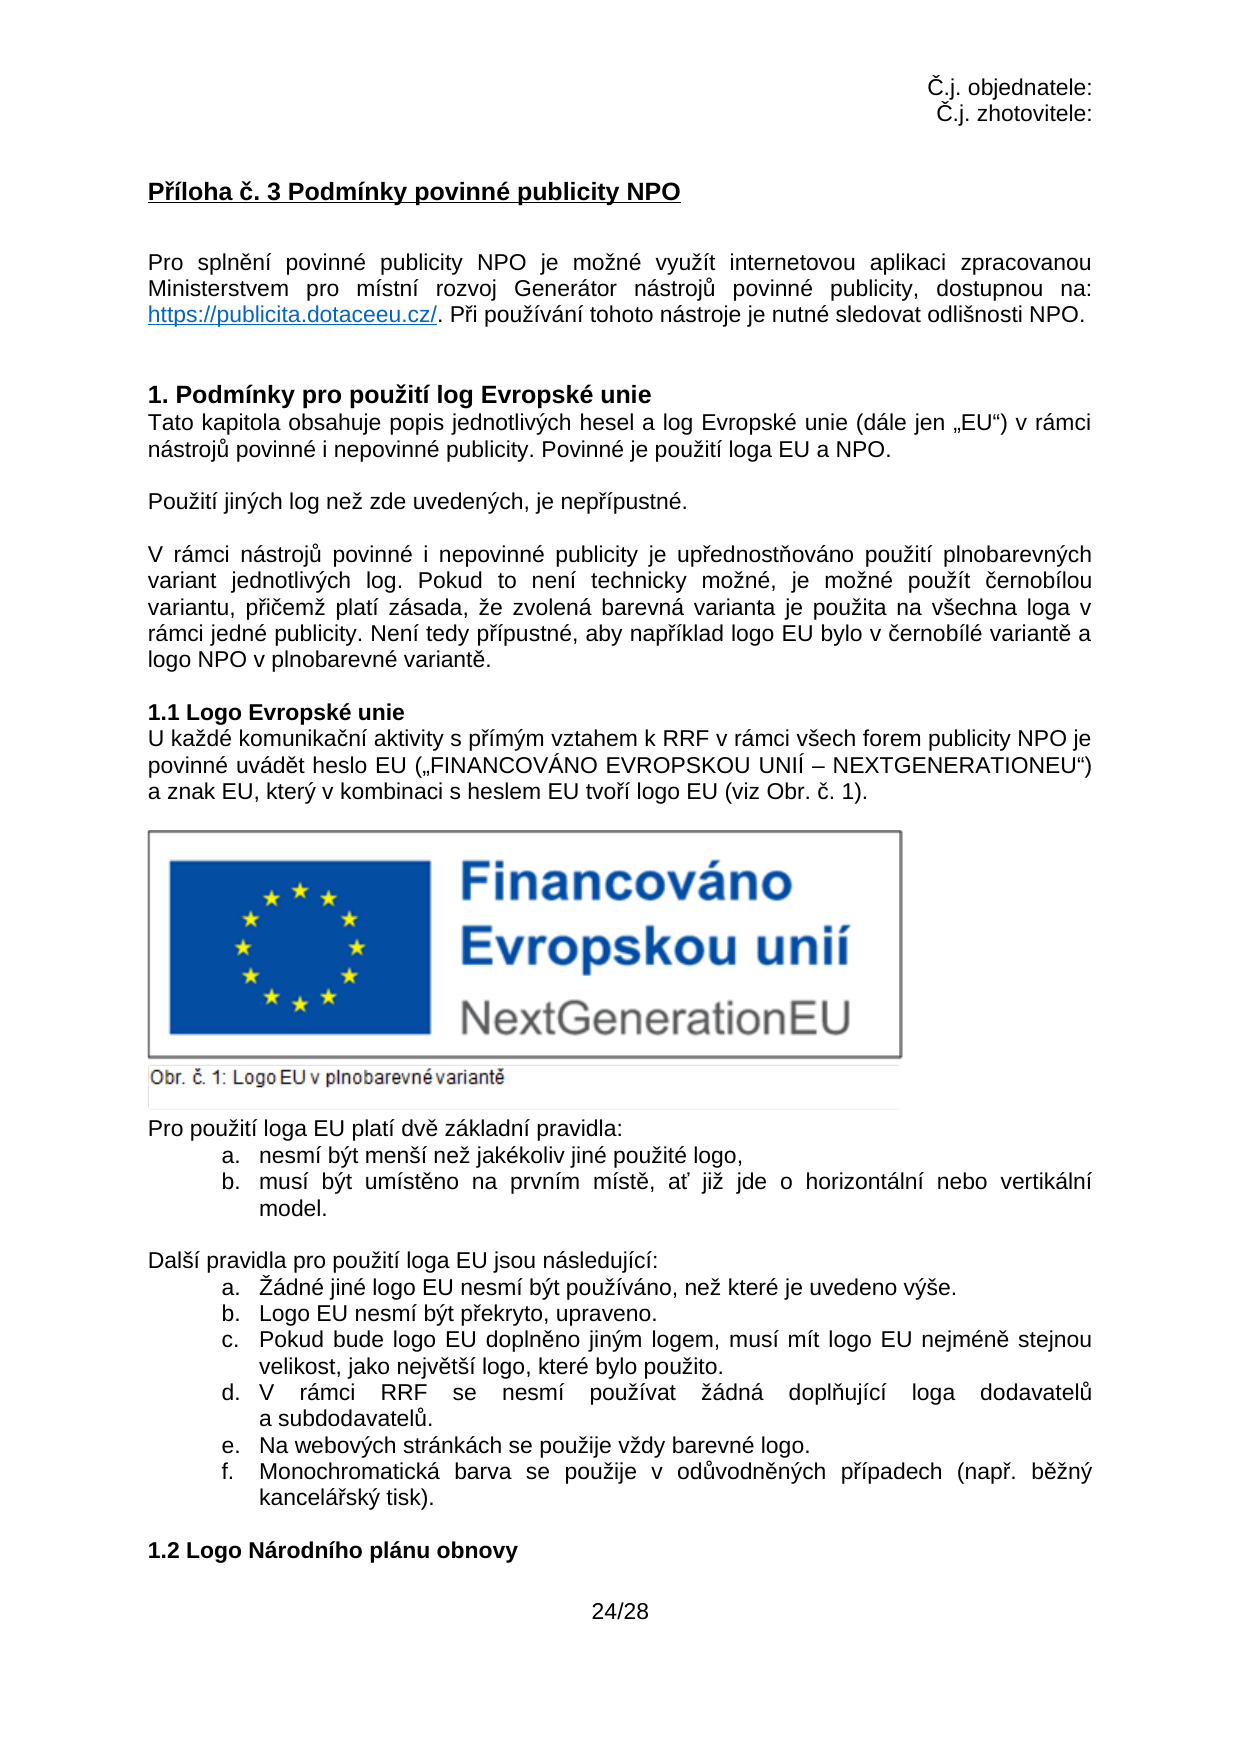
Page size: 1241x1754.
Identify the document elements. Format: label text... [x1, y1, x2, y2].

text V rámci nástrojů povinné i nepovinné publicity je upřednostňováno použití plnobarevných variant jednotlivých log. Pokud to není technicky možné, je možné použít černobílou variantu, přičemž platí zásada, že zvolená barevná varianta je použita na všechna loga v rámci jedné publicity. Není tedy přípustné, aby například logo EU bylo v černobílé variantě a logo NPO v plnobarevné variantě. [148, 541, 1093, 673]
text 1.2 Logo Národního plánu obnovy [148, 1537, 1093, 1563]
list Na webových stránkách se použije vždy barevné logo. [221, 1432, 1093, 1458]
text Pro použití loga EU platí dvě základní pravidla: [148, 1115, 1093, 1142]
picture [147, 830, 906, 1111]
text Použití jiných log než zde uvedených, je nepřípustné. [148, 488, 1093, 514]
text Příloha č. 3 Podmínky povinné publicity NPO [148, 177, 1093, 206]
list Logo EU nesmí být překryto, upraveno. [221, 1300, 1093, 1326]
text 1.1 Logo Evropské unie [148, 699, 1093, 725]
text Pro splnění povinné publicity NPO je možné využít internetovou aplikaci zpracovanou Ministerstvem pro místní rozvoj Generátor nástrojů povinné publicity, dostupnou na: https://publicita.dotaceeu.cz/. Při používání tohoto nástroje je nutné sledovat odlišnosti NPO. [148, 249, 1093, 328]
list Pokud bude logo EU doplněno jiným logem, musí mít logo EU nejméně stejnou velikost, jako největší logo, které bylo použito. [221, 1326, 1093, 1379]
list Monochromatická barva se použije v odůvodněných případech (např. běžný kancelářský tisk). [221, 1458, 1093, 1511]
text U každé komunikační aktivity s přímým vztahem k RRF v rámci všech forem publicity NPO je povinné uvádět heslo EU („FINANCOVÁNO EVROPSKOU UNIÍ – NEXTGENERATIONEU“) a znak EU, který v kombinaci s heslem EU tvoří logo EU (viz Obr. č. 1). [148, 725, 1093, 804]
text 1. Podmínky pro použití log Evropské unie [148, 380, 1093, 409]
text Další pravidla pro použití loga EU jsou následující: [148, 1247, 1093, 1273]
text Tato kapitola obsahuje popis jednotlivých hesel a log Evropské unie (dále jen „EU“) v rámci nástrojů povinné i nepovinné publicity. Povinné je použití loga EU a NPO. [148, 409, 1093, 462]
list V rámci RRF se nesmí používat žádná doplňující loga dodavatelů a subdodavatelů. [221, 1379, 1093, 1432]
list nesmí být menší než jakékoliv jiné použité logo, [221, 1142, 1093, 1168]
list Žádné jiné logo EU nesmí být používáno, než které je uvedeno výše. [221, 1273, 1093, 1300]
list musí být umístěno na prvním místě, ať již jde o horizontální nebo vertikální model. [221, 1168, 1093, 1221]
